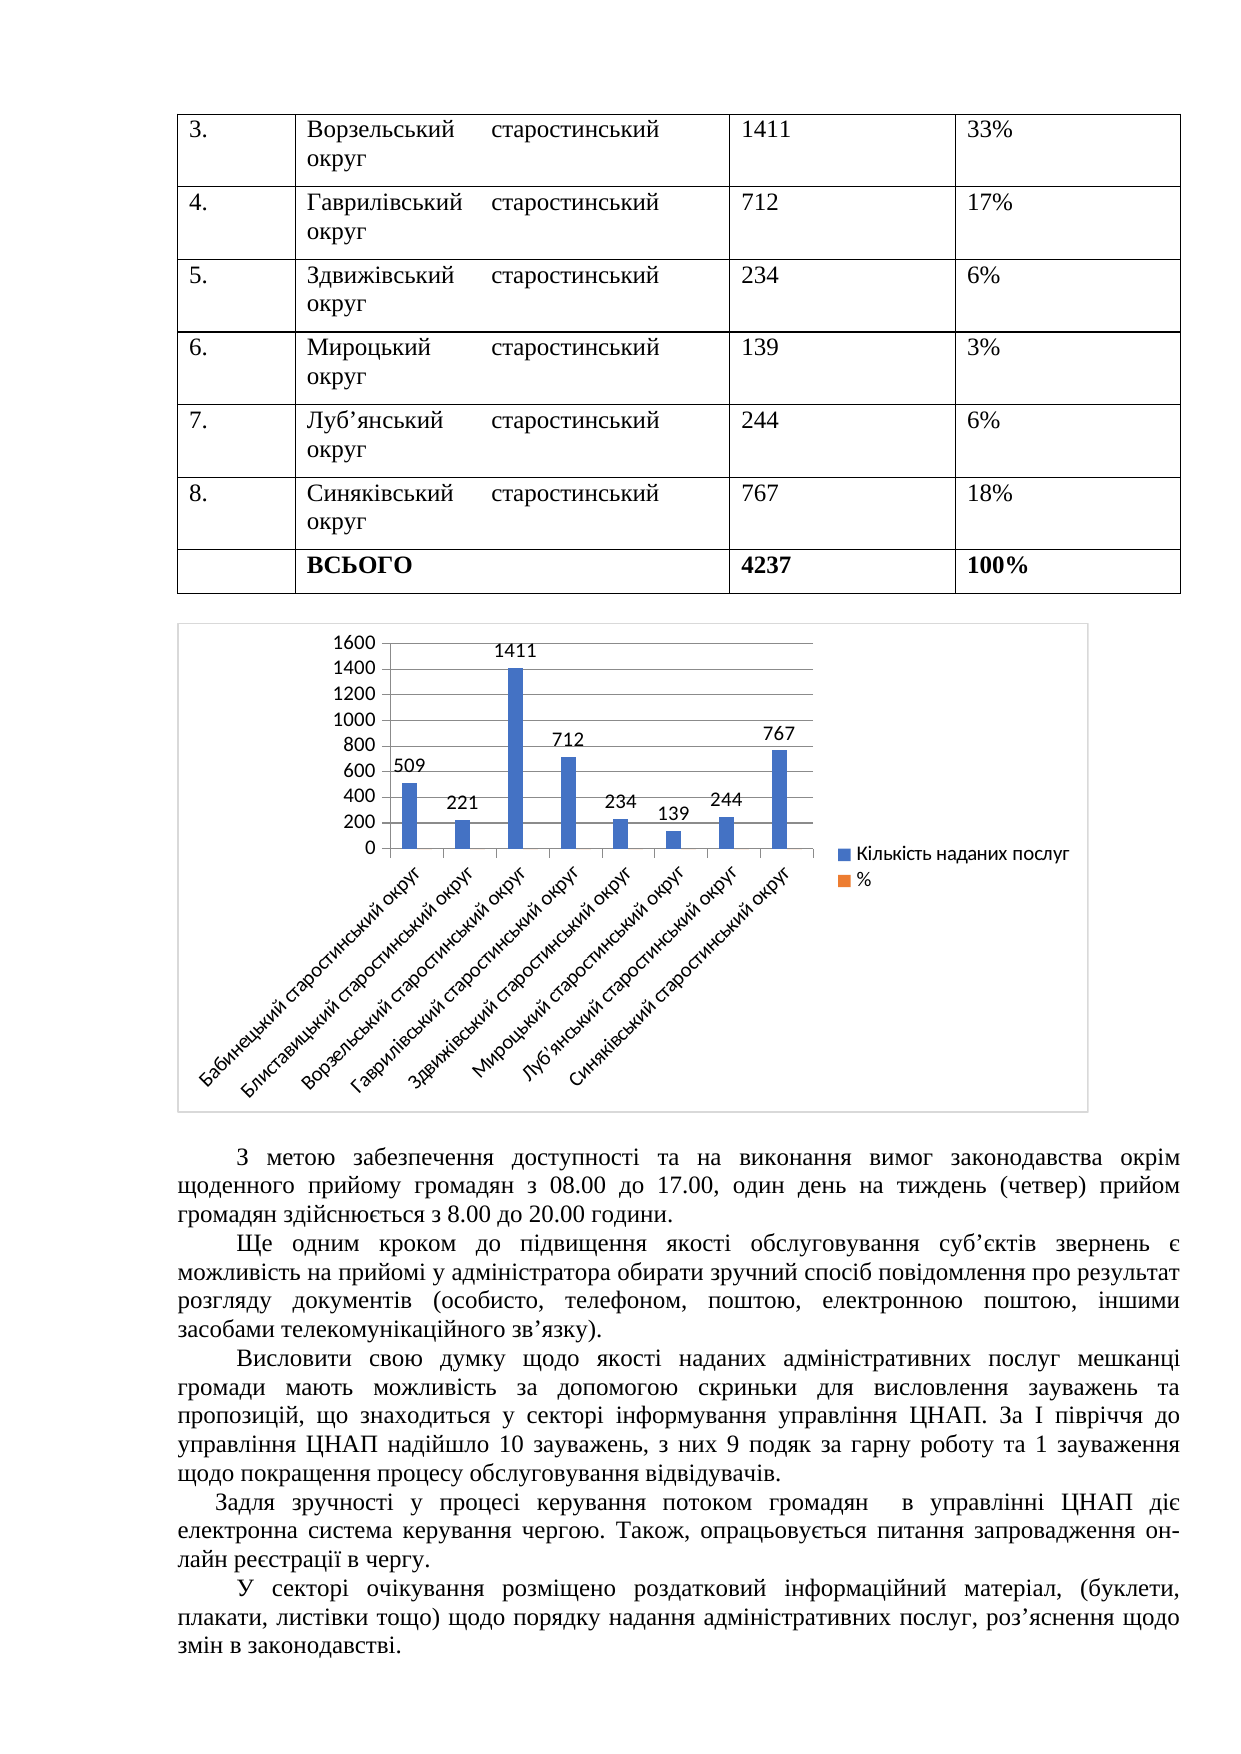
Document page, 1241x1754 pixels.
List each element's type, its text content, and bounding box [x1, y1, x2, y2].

table_cell 3. [178, 115, 295, 186]
table_cell 5. [178, 260, 295, 331]
table_cell Луб’янський старостинський округ [296, 405, 729, 477]
table_cell 33% [956, 115, 1180, 186]
list З метою забезпечення доступності та на виконання вимог законодавства окрім щоденного прийому громадян з 08.00 до 17.00, один день на тиждень (четвер) прийом громадян здійснюється з 8.00 до 20.00 години. [177, 1142, 1181, 1228]
table_cell 767 [730, 478, 955, 549]
list У секторі очікування розміщено роздатковий інформаційний матеріал, (буклети, плакати, листівки тощо) щодо порядку надання адміністративних послуг, роз’яснення щодо змін в законодавстві. [177, 1573, 1181, 1659]
table_cell 100% [956, 550, 1180, 593]
table_cell 3% [956, 333, 1180, 404]
list Задля зручності у процесі керування потоком громадян в управлінні ЦНАП діє електронна система керування чергою. Також, опрацьовується питання запровадження он-лайн реєстрації в чергу. [177, 1487, 1181, 1573]
table_cell Ворзельський старостинський округ [296, 115, 729, 186]
table_cell [178, 550, 295, 593]
table_cell 6. [178, 333, 295, 404]
table_cell 6% [956, 260, 1180, 331]
table_cell Синяківський старостинський округ [296, 478, 729, 549]
table_cell 8. [178, 478, 295, 549]
table_cell Здвижівський старостинський округ [296, 260, 729, 331]
table_cell 18% [956, 478, 1180, 549]
table_cell 4237 [730, 550, 955, 593]
table_cell 244 [730, 405, 955, 477]
table_cell 4. [178, 187, 295, 259]
table_cell 712 [730, 187, 955, 259]
table_cell 1411 [730, 115, 955, 186]
table_cell 7. [178, 405, 295, 477]
text Висловити свою думку щодо якості наданих адміністративних послуг мешканці громади мають можливість за допомогою скриньки для висловлення зауважень та пропозицій, що знаходиться у секторі інформування управління ЦНАП. За І півріччя до управління ЦНАП надійшло 10 зауважень, з них 9 подяк за гарну роботу та 1 зауваження щодо покращення процесу обслуговування відвідувачів. [177, 1343, 1181, 1487]
table_cell 6% [956, 405, 1180, 477]
text Ще одним кроком до підвищення якості обслуговування суб’єктів звернень є можливість на прийомі у адміністратора обирати зручний спосіб повідомлення про результат розгляду документів (особисто, телефоном, поштою, електронною поштою, іншими засобами телекомунікаційного зв’язку). [177, 1228, 1181, 1343]
table_cell Мироцький старостинський округ [296, 333, 729, 404]
table_cell 139 [730, 333, 955, 404]
table_cell 17% [956, 187, 1180, 259]
table_cell ВСЬОГО [296, 550, 729, 593]
table_cell 234 [730, 260, 955, 331]
table_cell Гаврилівський старостинський округ [296, 187, 729, 259]
